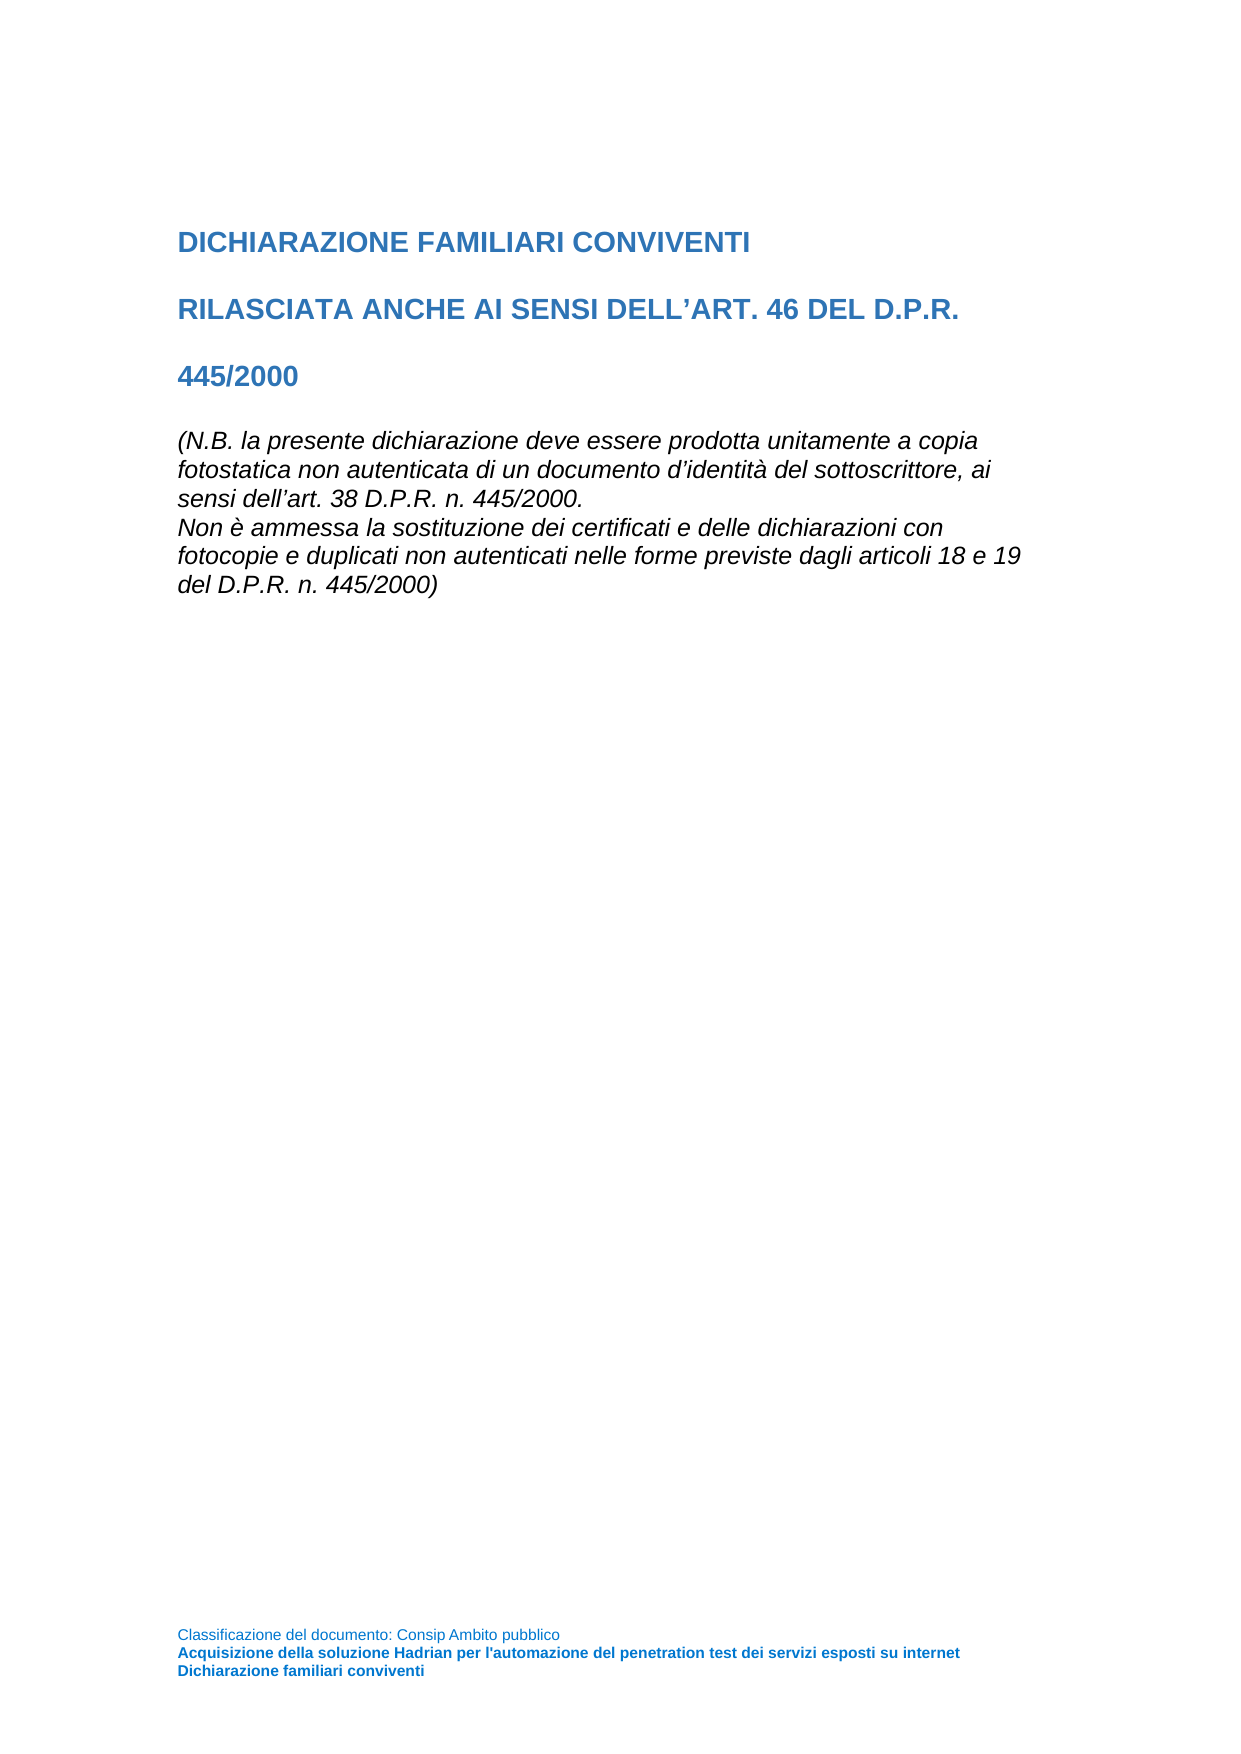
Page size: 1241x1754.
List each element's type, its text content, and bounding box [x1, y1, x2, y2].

text RILASCIATA ANCHE AI SENSI DELL’ART. 46 DEL D.P.R. 445/2000 [177, 292, 1034, 393]
text DICHIARAZIONE FAMILIARI CONVIVENTI [177, 225, 1034, 259]
text Non è ammessa la sostituzione dei certificati e delle dichiarazioni con fotocopie e duplicati non autenticati nelle forme previste dagli articoli 18 e 19 del D.P.R. n. 445/2000) [177, 513, 1034, 599]
text (N.B. la presente dichiarazione deve essere prodotta unitamente a copia fotostatica non autenticata di un documento d’identità del sottoscrittore, ai sensi dell’art. 38 D.P.R. n. 445/2000. [177, 426, 1034, 513]
